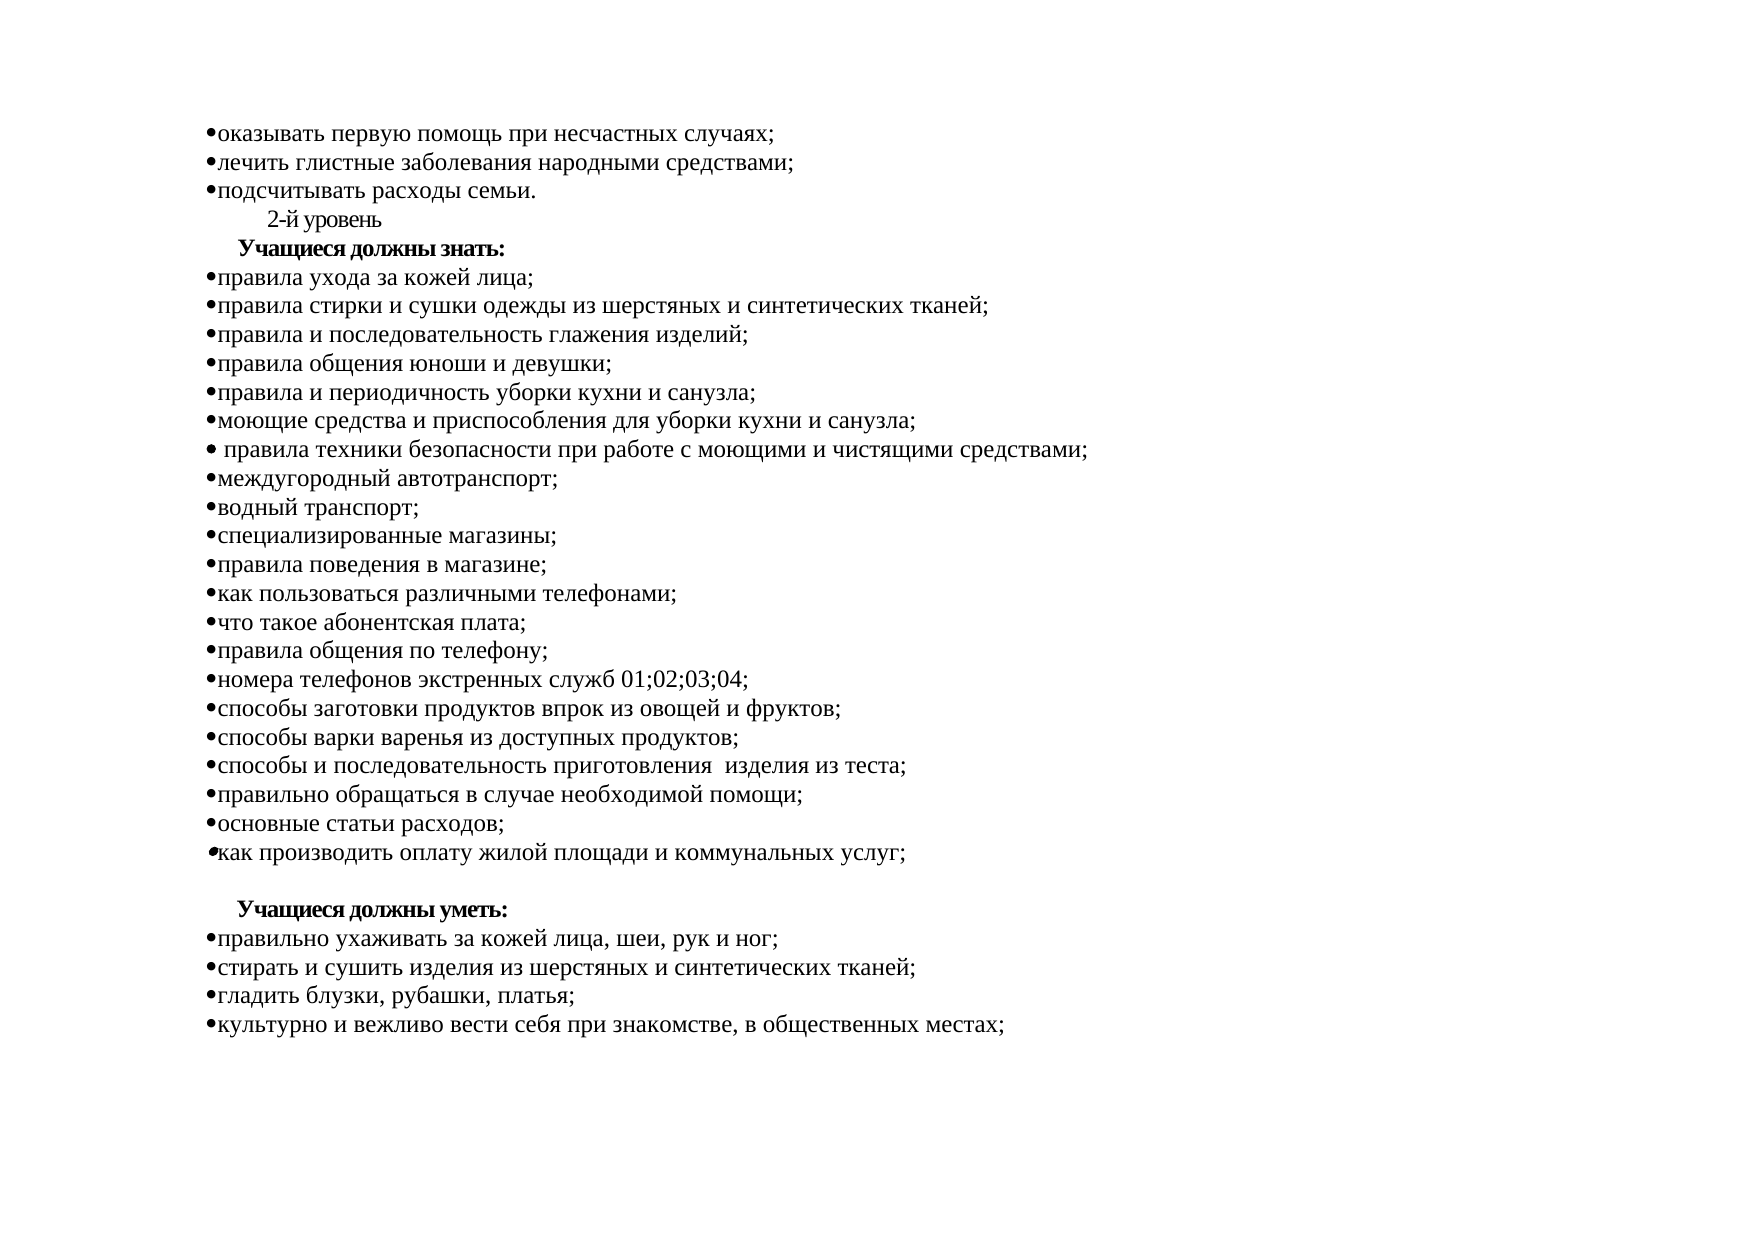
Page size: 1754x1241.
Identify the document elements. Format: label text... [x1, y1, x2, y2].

list способы варки варенья из доступных продуктов; [207, 722, 1665, 751]
list культурно и вежливо вести себя при знакомстве, в общественных местах; [207, 1009, 1665, 1038]
list водный транспорт; [207, 492, 1665, 521]
list правила ухода за кожей лица; [207, 262, 1665, 291]
list стирать и сушить изделия из шерстяных и синтетических тканей; [207, 952, 1665, 981]
list правила и последовательность глажения изделий; [207, 319, 1665, 348]
list что такое абонентская плата; [207, 607, 1665, 636]
list моющие средства и приспособления для уборки кухни и санузла; [207, 406, 1665, 434]
list как пользоваться различными телефонами; [207, 578, 1665, 607]
list лечить глистные заболевания народными средствами; [207, 147, 1665, 176]
list правила общения юноши и девушки; [207, 348, 1665, 377]
list правильно ухаживать за кожей лица, шеи, рук и ног; [207, 923, 1665, 952]
list способы и последовательность приготовления изделия из теста; [207, 751, 1665, 779]
list правила стирки и сушки одежды из шерстяных и синтетических тканей; [207, 291, 1665, 319]
list правила и периодичность уборки кухни и санузла; [207, 377, 1665, 406]
list как производить оплату жилой площади и коммунальных услуг; [207, 837, 1665, 866]
list способы заготовки продуктов впрок из овощей и фруктов; [207, 693, 1665, 722]
text 2-й уровень [267, 204, 1671, 233]
list правила общения по телефону; [207, 636, 1665, 664]
list междугородный автотранспорт; [207, 463, 1665, 492]
list гладить блузки, рубашки, платья; [207, 981, 1665, 1009]
list правила поведения в магазине; [207, 549, 1665, 578]
list оказывать первую помощь при несчастных случаях; [207, 118, 1665, 147]
list основные статьи расходов; [207, 808, 1665, 837]
list подсчитывать расходы семьи. [207, 176, 1665, 204]
text Учащиеся должны знать: [222, 233, 1671, 262]
list правильно обращаться в случае необходимой помощи; [207, 779, 1665, 808]
list специализированные магазины; [207, 521, 1665, 549]
list правила техники безопасности при работе с моющими и чистящими средствами; [207, 434, 1665, 463]
list номера телефонов экстренных служб 01;02;03;04; [207, 664, 1665, 693]
list Учащиеся должны уметь: [236, 894, 1671, 923]
